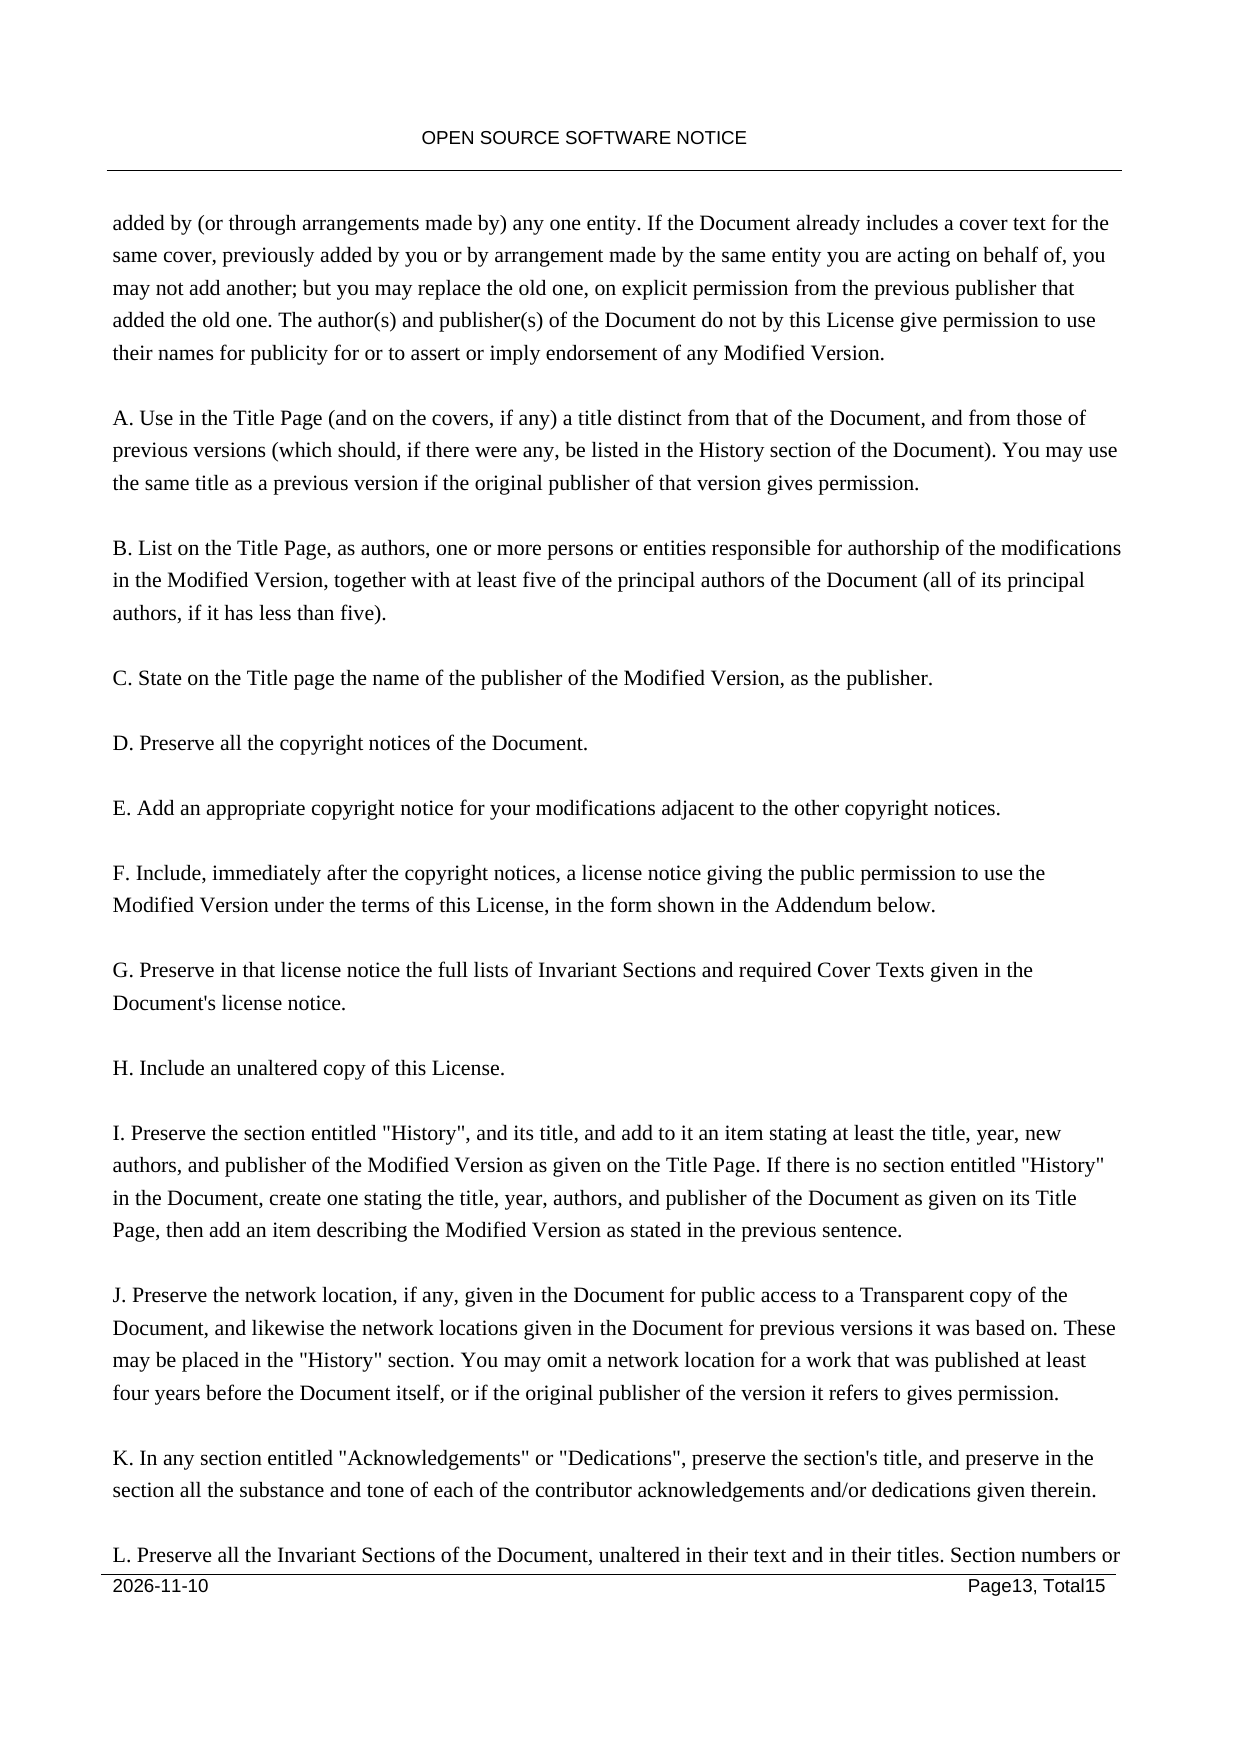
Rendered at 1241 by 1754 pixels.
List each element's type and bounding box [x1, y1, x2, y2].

text [112, 206, 1128, 1571]
